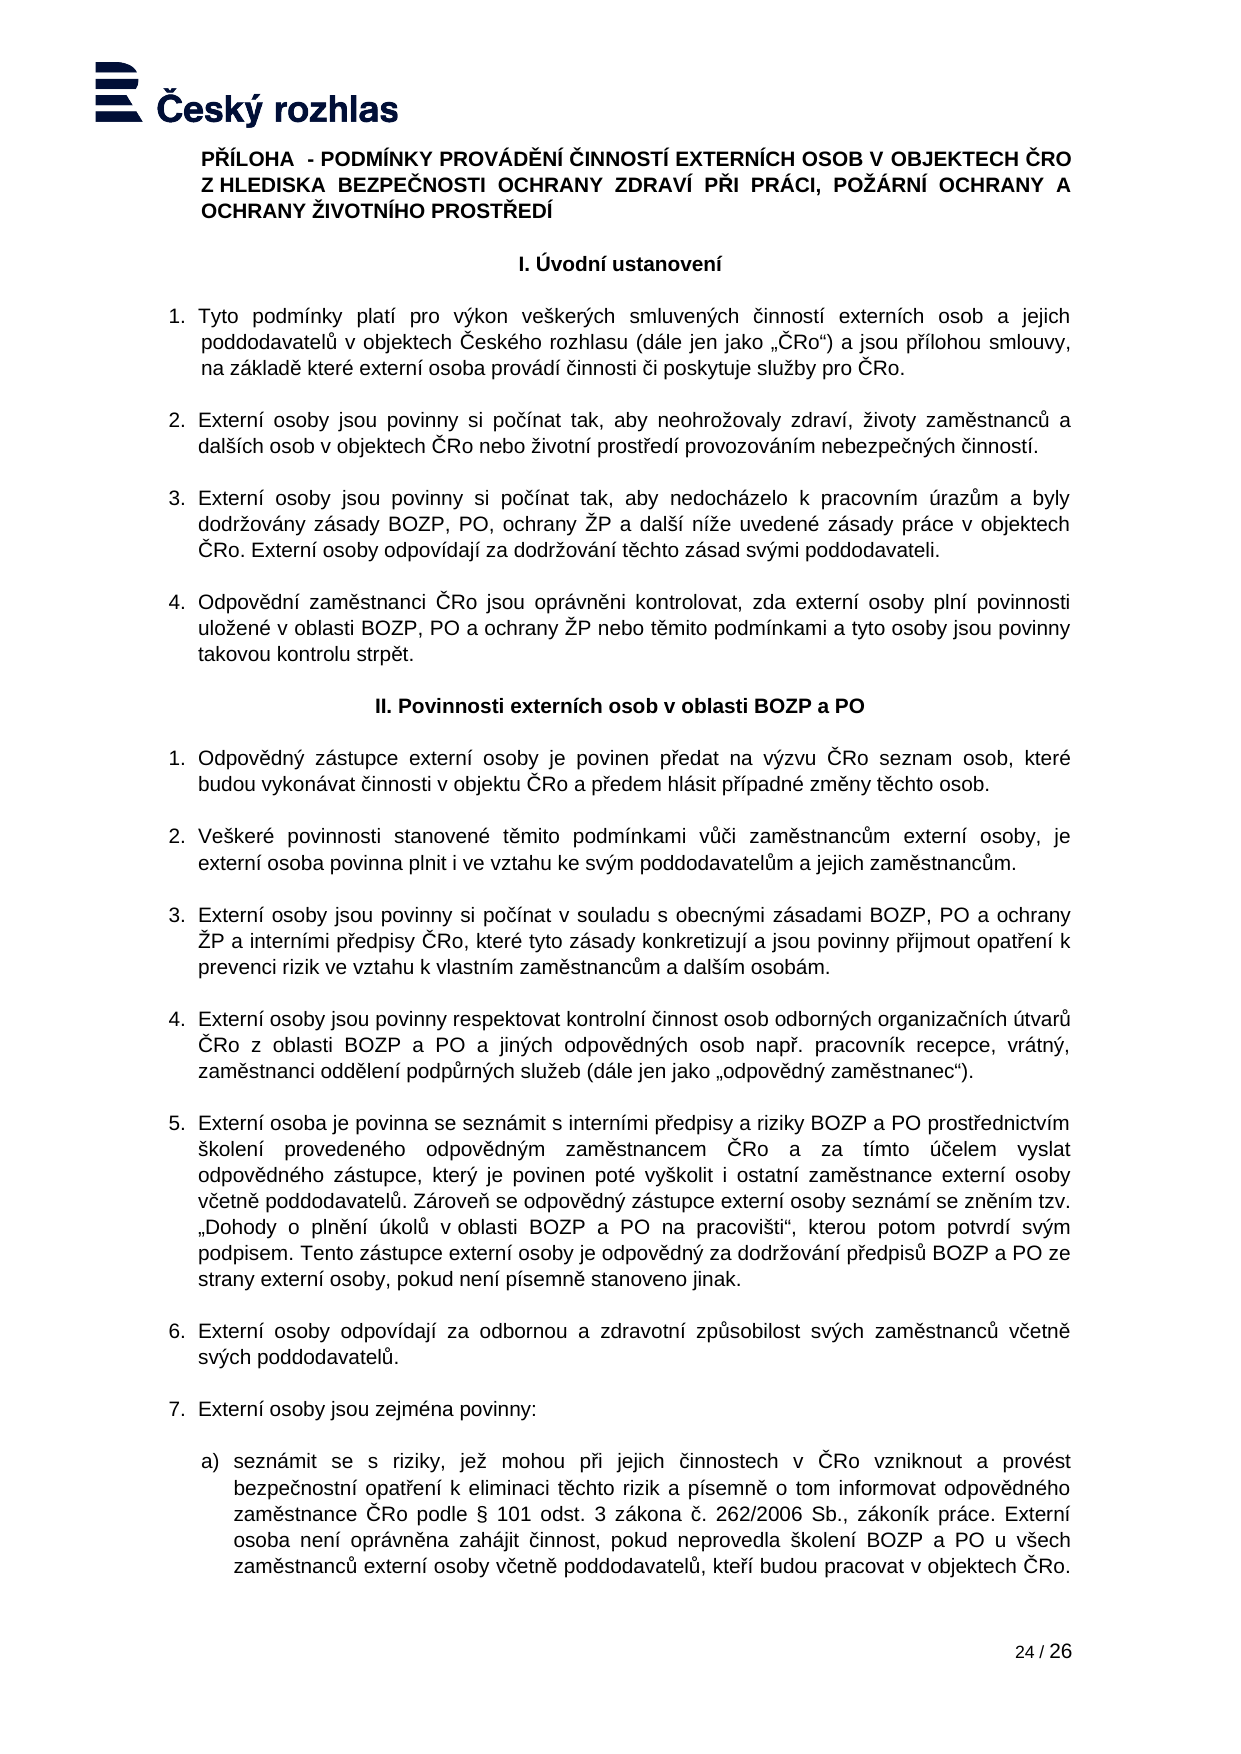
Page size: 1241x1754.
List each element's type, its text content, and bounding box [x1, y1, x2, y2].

subtitle Úvodní ustanovení [168, 250, 1072, 276]
list Externí osoby jsou povinny respektovat kontrolní činnost osob odborných organizačních útvarů ČRo z oblasti BOZP a PO a jiných odpovědných osob např. pracovník recepce, vrátný, zaměstnanci oddělení podpůrných služeb (dále jen jako „odpovědný zaměstnanec“). [168, 1005, 1072, 1083]
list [201, 1448, 1072, 1578]
list Odpovědní zaměstnanci ČRo jsou oprávněni kontrolovat, zda externí osoby plní povinnosti uložené v oblasti BOZP, PO a ochrany ŽP nebo těmito podmínkami a tyto osoby jsou povinny takovou kontrolu strpět. [168, 589, 1072, 667]
list Externí osoba je povinna se seznámit s interními předpisy a riziky BOZP a PO prostřednictvím školení provedeného odpovědným zaměstnancem ČRo a za tímto účelem vyslat odpovědného zástupce, který je povinen poté vyškolit i ostatní zaměstnance externí osoby včetně poddodavatelů. Zároveň se odpovědný zástupce externí osoby seznámí se zněním tzv. „Dohody o plnění úkolů v oblasti BOZP a PO na pracovišti“, kterou potom potvrdí svým podpisem. Tento zástupce externí osoby je odpovědný za dodržování předpisů BOZP a PO ze strany externí osoby, pokud není písemně stanoveno jinak. [168, 1109, 1072, 1292]
list Tyto podmínky platí pro výkon veškerých smluvených činností externích osob a jejich poddodavatelů v objektech Českého rozhlasu (dále jen jako „ČRo“) a jsou přílohou smlouvy, na základě které externí osoba provádí činnosti či poskytuje služby pro ČRo. [168, 302, 1072, 380]
list Externí osoby jsou zejména povinny: [168, 1396, 1072, 1422]
list Externí osoby odpovídají za odbornou a zdravotní způsobilost svých zaměstnanců včetně svých poddodavatelů. [168, 1318, 1072, 1370]
subtitle Povinnosti externích osob v oblasti BOZP a PO [168, 693, 1072, 719]
list Externí osoby jsou povinny si počínat tak, aby neohrožovaly zdraví, životy zaměstnanců a dalších osob v objektech ČRo nebo životní prostředí provozováním nebezpečných činností. [168, 406, 1072, 458]
list Veškeré povinnosti stanovené těmito podmínkami vůči zaměstnancům externí osoby, je externí osoba povinna plnit i ve vztahu ke svým poddodavatelům a jejich zaměstnancům. [168, 823, 1072, 875]
list Externí osoby jsou povinny si počínat v souladu s obecnými zásadami BOZP, PO a ochrany ŽP a interními předpisy ČRo, které tyto zásady konkretizují a jsou povinny přijmout opatření k prevenci rizik ve vztahu k vlastním zaměstnancům a dalším osobám. [168, 901, 1072, 979]
list PŘÍLOHA - PODMÍNKY PROVÁDĚNÍ ČINNOSTÍ EXTERNÍCH OSOB V OBJEKTECH ČRO Z HLEDISKA BEZPEČNOSTI OCHRANY ZDRAVÍ PŘI PRÁCI, POŽÁRNÍ OCHRANY A OCHRANY ŽIVOTNÍHO PROSTŘEDÍ [201, 146, 1072, 224]
list Externí osoby jsou povinny si počínat tak, aby nedocházelo k pracovním úrazům a byly dodržovány zásady BOZP, PO, ochrany ŽP a další níže uvedené zásady práce v objektech ČRo. Externí osoby odpovídají za dodržování těchto zásad svými poddodavateli. [168, 484, 1072, 563]
picture [95, 62, 398, 128]
list Odpovědný zástupce externí osoby je povinen předat na výzvu ČRo seznam osob, které budou vykonávat činnosti v objektu ČRo a předem hlásit případné změny těchto osob. [168, 745, 1072, 797]
